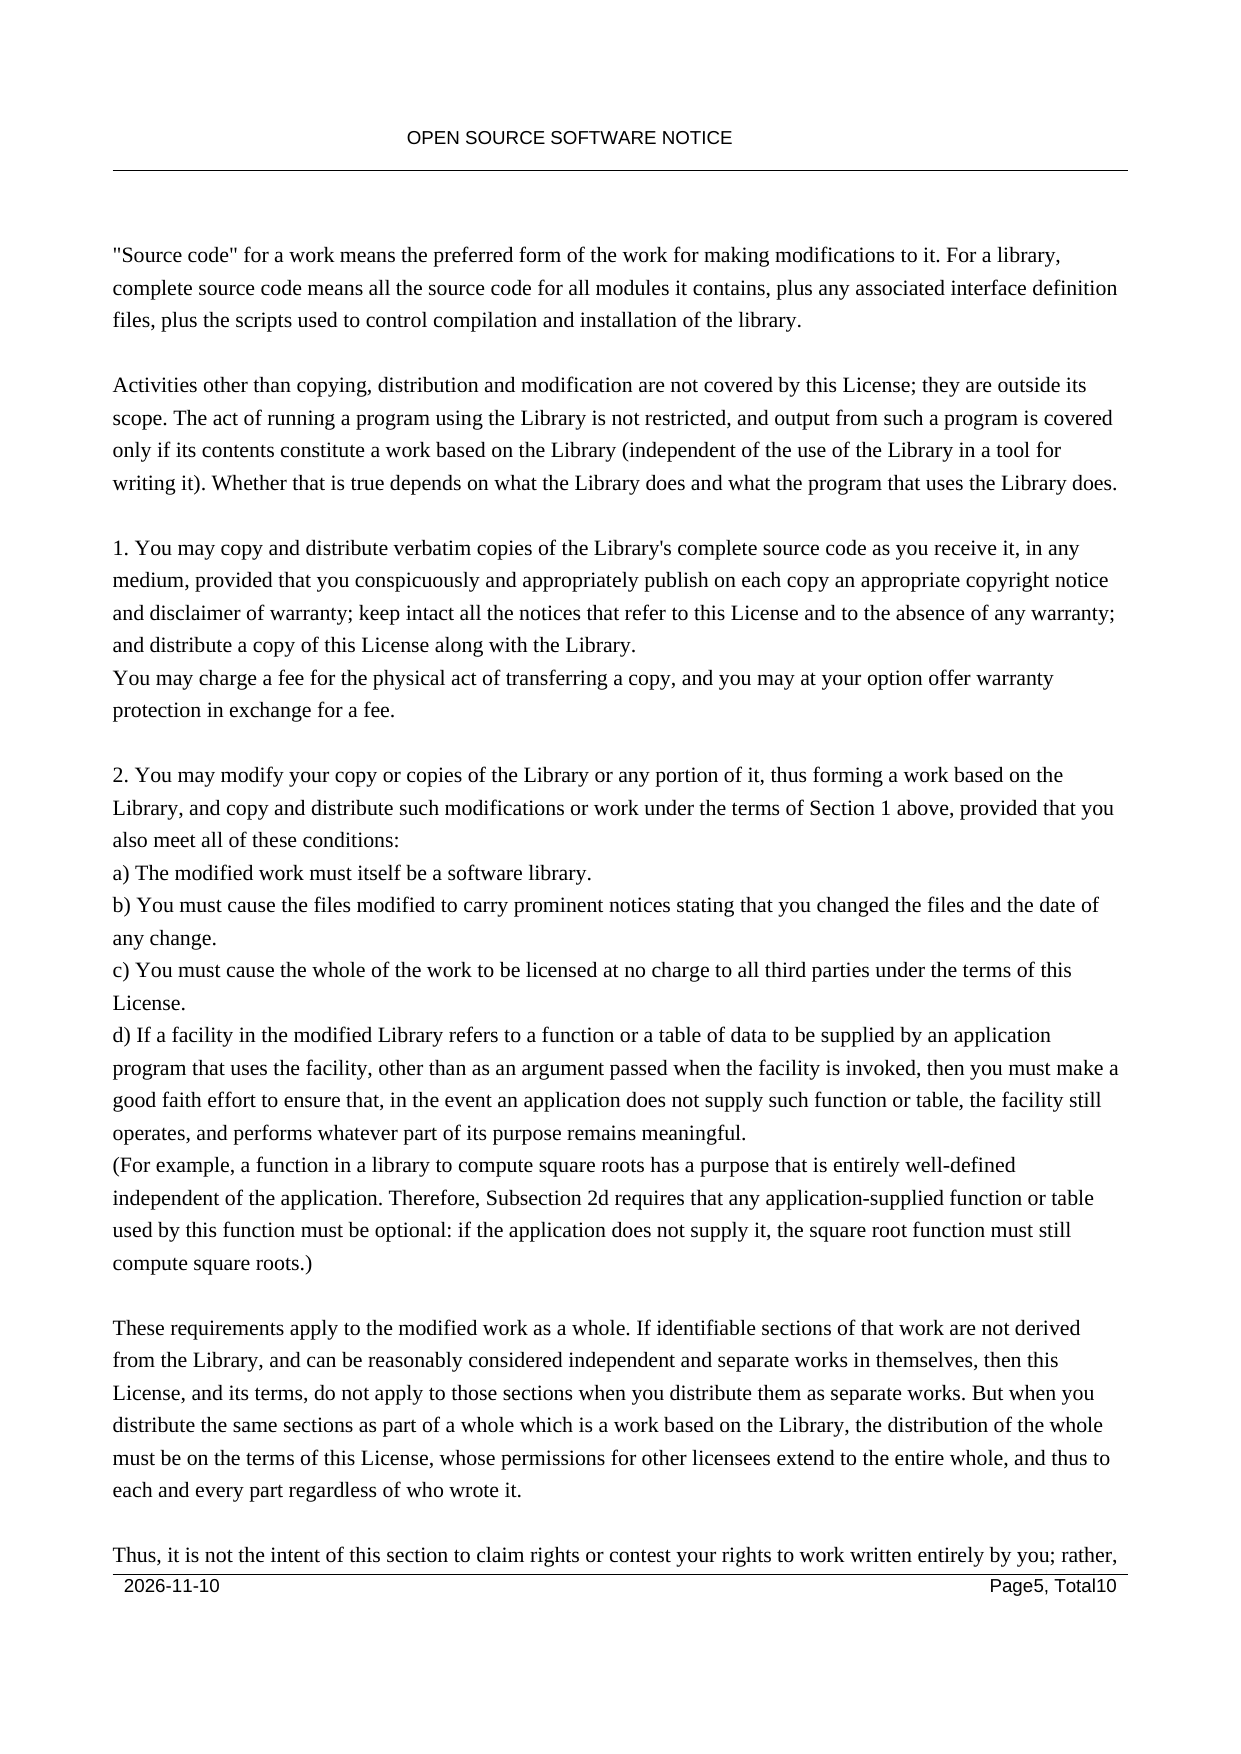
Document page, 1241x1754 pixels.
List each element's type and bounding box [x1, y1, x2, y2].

text [112, 206, 1128, 1571]
